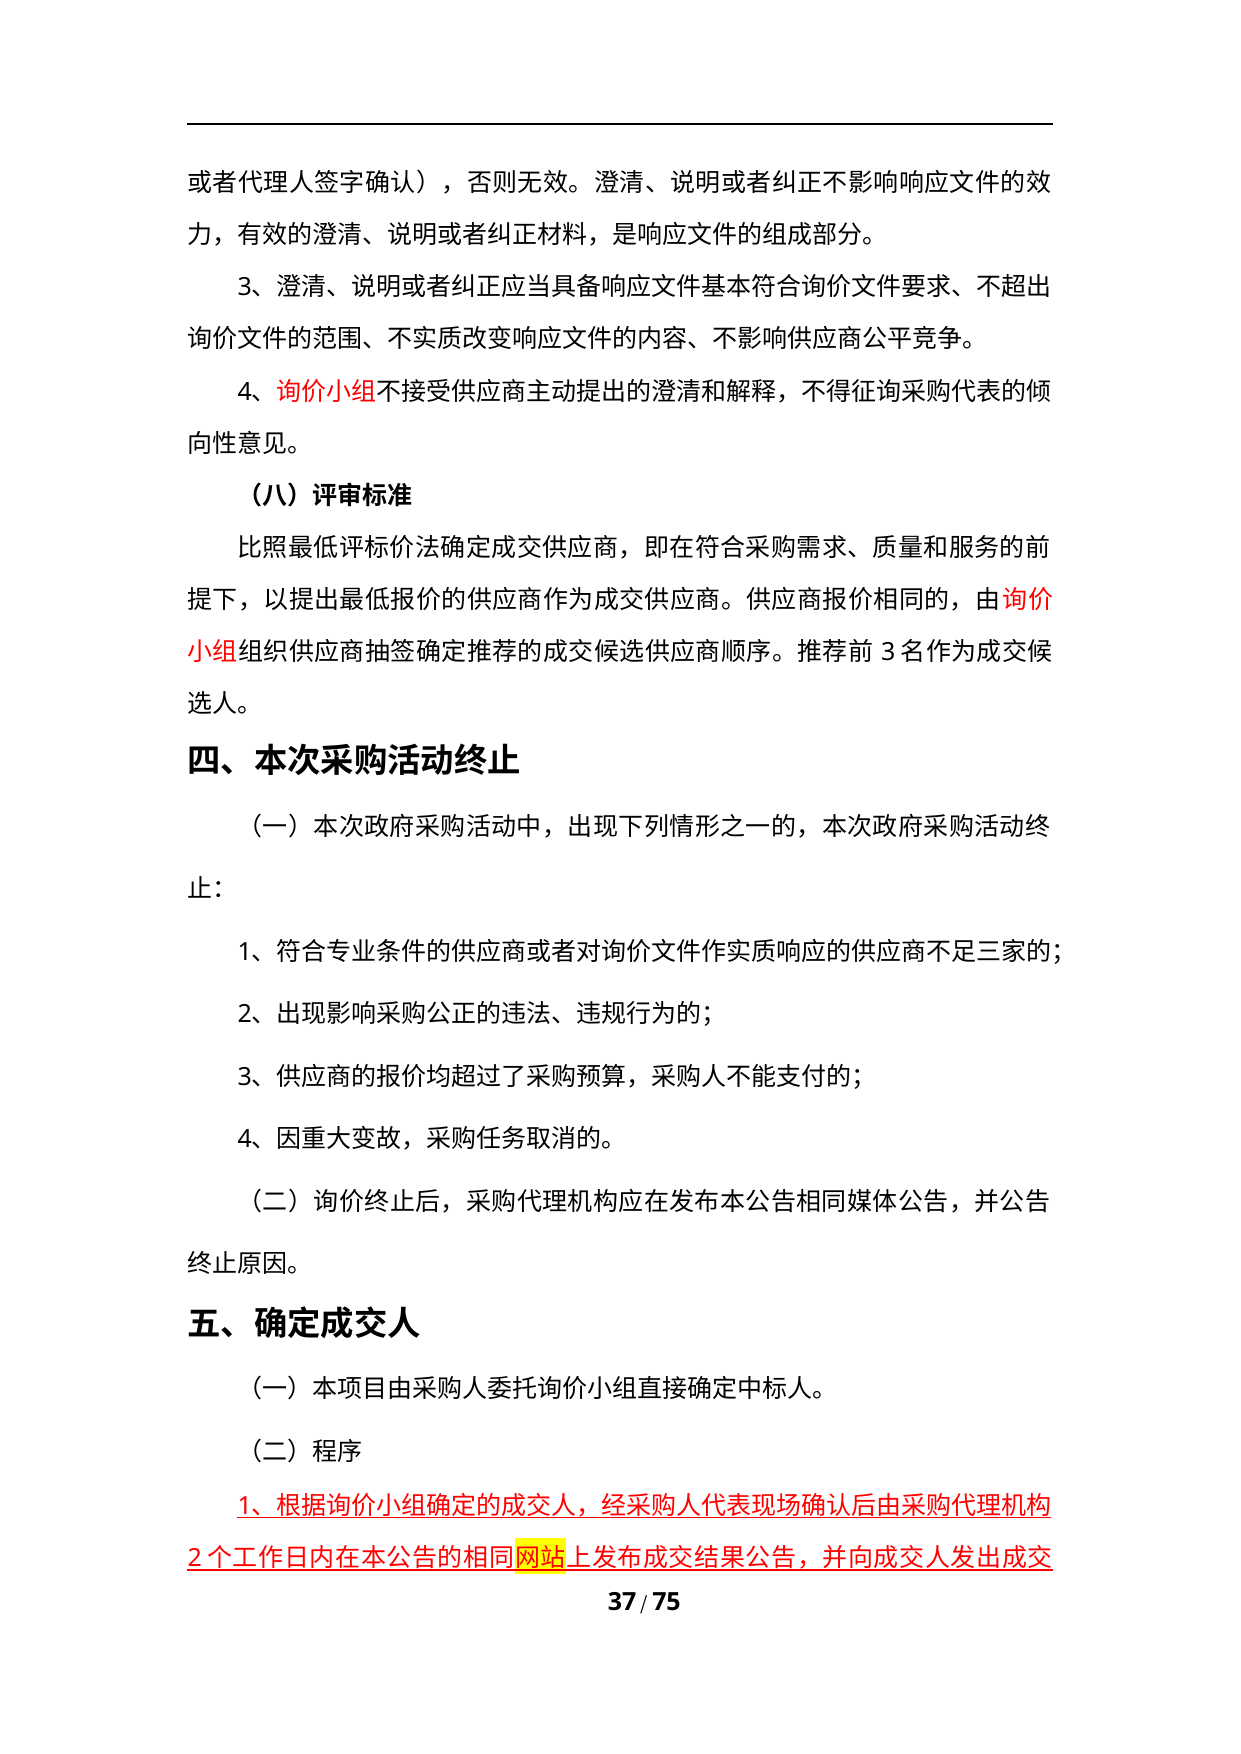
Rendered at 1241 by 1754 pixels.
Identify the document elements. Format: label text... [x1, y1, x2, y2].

text （一）本项目由采购人委托询价小组直接确定中标人。 [187, 1348, 1053, 1410]
text （二）程序 [187, 1410, 1053, 1473]
text 五、确定成交人 [187, 1285, 1053, 1348]
text 3、供应商的报价均超过了采购预算，采购人不能支付的； [187, 1035, 1053, 1098]
text 3、澄清、说明或者纠正应当具备响应文件基本符合询价文件要求、不超出询价文件的范围、不实质改变响应文件的内容、不影响供应商公平竞争。 [187, 254, 1053, 358]
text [187, 1473, 1053, 1569]
text 2、出现影响采购公正的违法、违规行为的； [187, 973, 1053, 1035]
text 比照最低评标价法确定成交供应商，即在符合采购需求、质量和服务的前提下，以提出最低报价的供应商作为成交供应商。供应商报价相同的，由询价小组组织供应商抽签确定推荐的成交候选供应商顺序。推荐前3名作为成交候选人。 [187, 514, 1053, 723]
text （八）评审标准 [187, 462, 1053, 514]
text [187, 150, 1053, 254]
text 四、本次采购活动终止 [187, 723, 1053, 785]
text （二）询价终止后，采购代理机构应在发布本公告相同媒体公告，并公告终止原因。 [187, 1160, 1053, 1285]
text 4、因重大变故，采购任务取消的。 [187, 1098, 1053, 1160]
text （一）本次政府采购活动中，出现下列情形之一的，本次政府采购活动终止： [187, 785, 1053, 910]
text 4、询价小组不接受供应商主动提出的澄清和解释，不得征询采购代表的倾向性意见。 [187, 358, 1053, 462]
text 1、符合专业条件的供应商或者对询价文件作实质响应的供应商不足三家的； [187, 910, 1053, 973]
